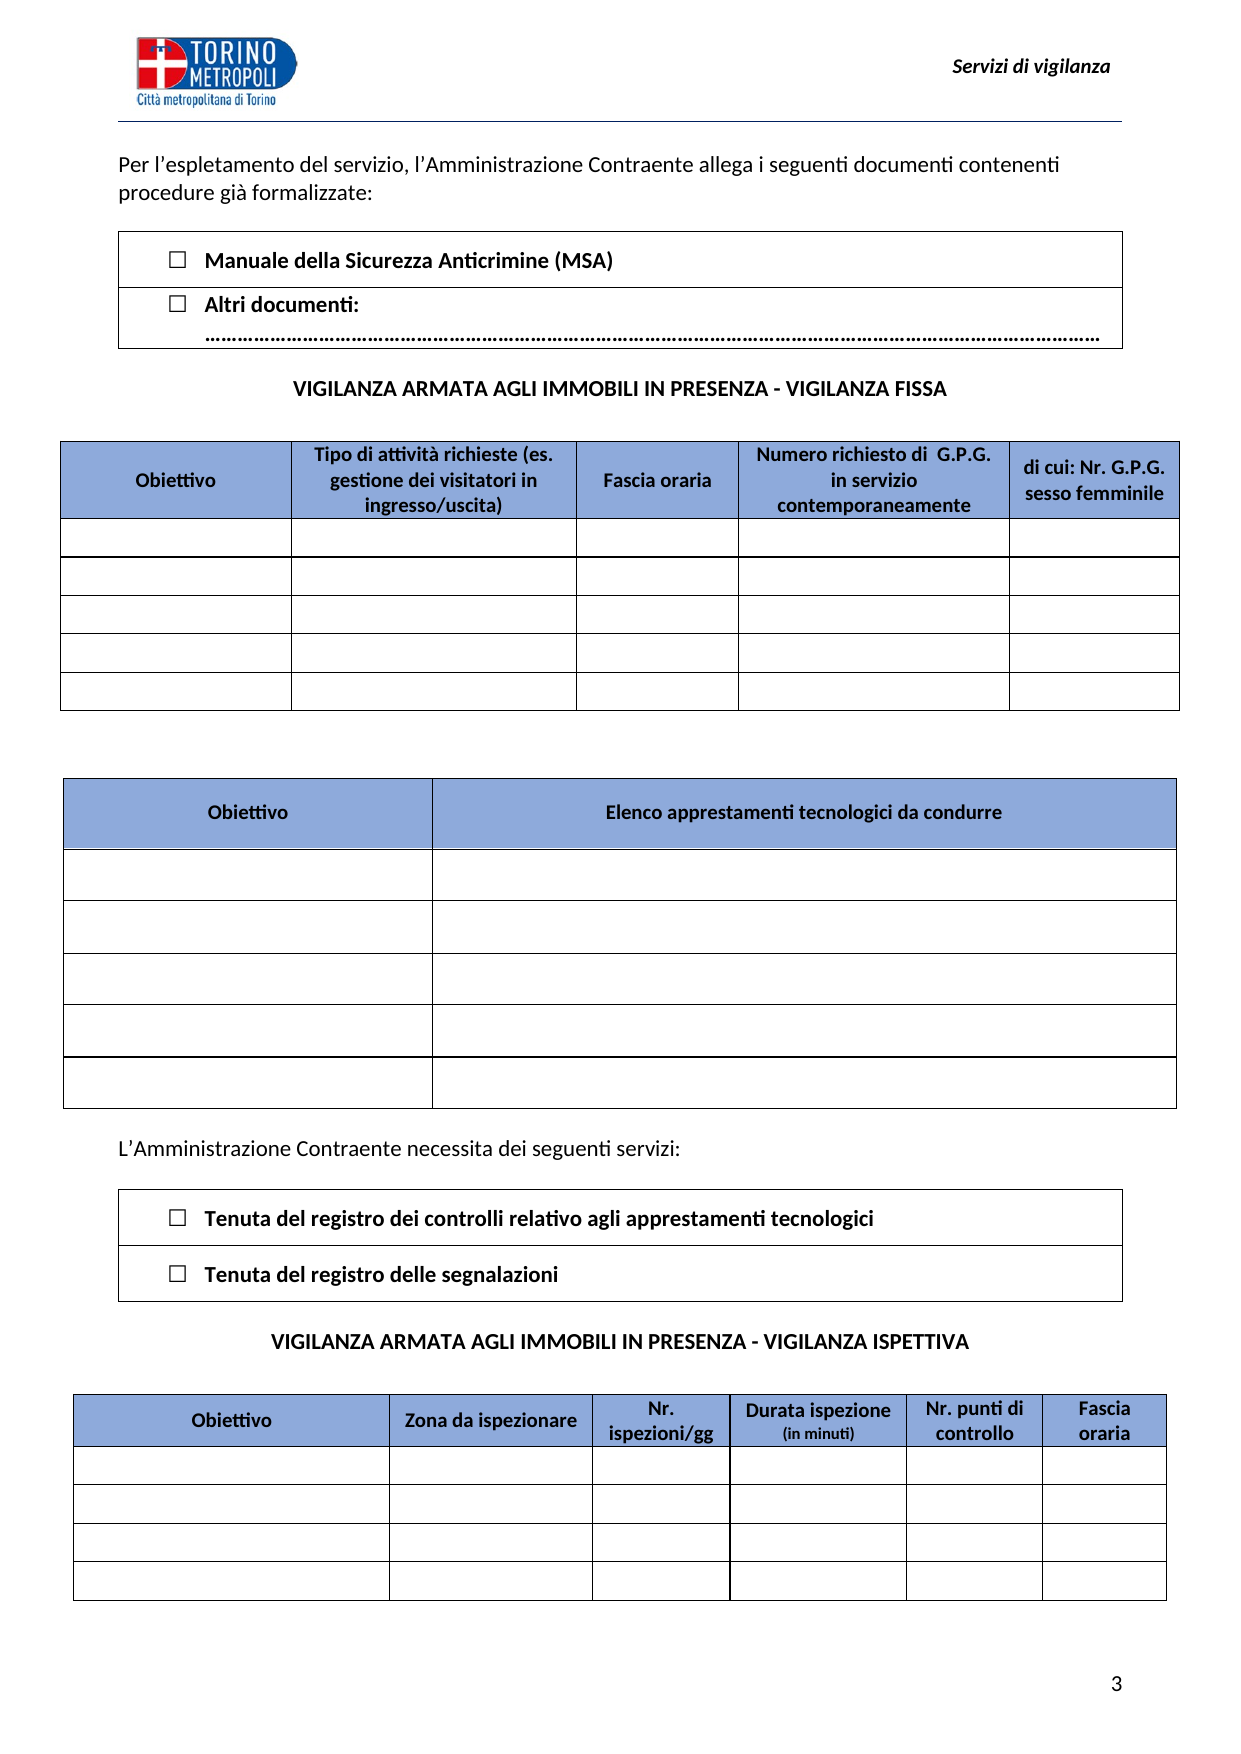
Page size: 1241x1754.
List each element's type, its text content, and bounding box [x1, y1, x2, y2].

table_cell [731, 1524, 906, 1561]
table_cell [739, 596, 1009, 633]
table_cell [390, 1562, 592, 1599]
table_cell [61, 596, 291, 633]
table_cell [292, 519, 576, 556]
table_cell [64, 901, 432, 952]
table_cell [1010, 634, 1179, 672]
table_cell [433, 850, 1176, 900]
text Per l’espletamento del servizio, l’Amministrazione Contraente allega i seguenti documenti contenenti procedure già formalizzate: [118, 150, 1122, 206]
table_cell [61, 558, 291, 595]
table_cell [577, 596, 738, 633]
table_header Obiettivo [61, 442, 291, 518]
table_cell [1010, 596, 1179, 633]
table_header Obiettivo [64, 779, 432, 848]
table_cell [739, 558, 1009, 595]
table_cell [907, 1562, 1042, 1599]
table_cell [61, 519, 291, 556]
table_cell [292, 596, 576, 633]
table_cell [64, 1005, 432, 1056]
table_cell [577, 673, 738, 710]
table_cell [390, 1524, 592, 1561]
table_cell [1043, 1485, 1166, 1523]
table_cell [593, 1447, 729, 1484]
table_cell [907, 1447, 1042, 1484]
table_header di cui: Nr. G.P.G. sesso femminile [1010, 442, 1179, 518]
table_cell [577, 634, 738, 672]
table_header Manuale della Sicurezza Anticrimine (MSA) [119, 232, 1122, 287]
table_cell [731, 1485, 906, 1523]
table_header Tenuta del registro dei controlli relativo agli apprestamenti tecnologici [119, 1190, 1122, 1245]
table_cell [907, 1524, 1042, 1561]
table_cell [577, 558, 738, 595]
table_header Obiettivo [74, 1395, 389, 1446]
table_cell [739, 634, 1009, 672]
table_cell [731, 1562, 906, 1599]
table_cell [64, 1058, 432, 1108]
table_cell [433, 1058, 1176, 1108]
table_cell [593, 1524, 729, 1561]
table_cell [74, 1485, 389, 1523]
text VIGILANZA ARMATA AGLI IMMOBILI IN PRESENZA - VIGILANZA ISPETTIVA [118, 1327, 1122, 1355]
table_cell [1043, 1524, 1166, 1561]
table_cell [433, 954, 1176, 1004]
text L’Amministrazione Contraente necessita dei seguenti servizi: [118, 1134, 1122, 1162]
table_cell [61, 673, 291, 710]
table_cell [74, 1562, 389, 1599]
table_cell [1010, 519, 1179, 556]
picture [129, 18, 299, 118]
table_cell [390, 1447, 592, 1484]
table_header Fascia oraria [577, 442, 738, 518]
table_header Fascia oraria [1043, 1395, 1166, 1446]
table_header Numero richiesto di G.P.G. in servizio contemporaneamente [739, 442, 1009, 518]
table_cell [292, 634, 576, 672]
table_header Zona da ispezionare [390, 1395, 592, 1446]
table_cell [292, 673, 576, 710]
table_cell [61, 634, 291, 672]
table_cell [1043, 1562, 1166, 1599]
table_header Nr. punti di controllo [907, 1395, 1042, 1446]
table_cell [739, 519, 1009, 556]
table_cell [292, 558, 576, 595]
table_cell [390, 1485, 592, 1523]
table_cell [64, 954, 432, 1004]
table_cell [433, 901, 1176, 952]
table_cell [74, 1524, 389, 1561]
table_header Tipo di attività richieste (es. gestione dei visitatori in ingresso/uscita) [292, 442, 576, 518]
table_cell Altri documenti: ………………………………………………………………………………………………………………………………………………… [119, 288, 1122, 348]
table_cell [64, 850, 432, 900]
table_header Nr. ispezioni/gg [593, 1395, 729, 1446]
table_cell [577, 519, 738, 556]
table_cell [1010, 558, 1179, 595]
table_cell [433, 1005, 1176, 1056]
table_cell [74, 1447, 389, 1484]
table_cell [593, 1562, 729, 1599]
table_cell [907, 1485, 1042, 1523]
table_cell [731, 1447, 906, 1484]
table_cell [739, 673, 1009, 710]
table_cell [1010, 673, 1179, 710]
table_cell Tenuta del registro delle segnalazioni [119, 1246, 1122, 1301]
table_header Durata ispezione (in minuti) [731, 1395, 906, 1446]
table_header Elenco apprestamenti tecnologici da condurre [433, 779, 1176, 848]
table_cell [593, 1485, 729, 1523]
text VIGILANZA ARMATA AGLI IMMOBILI IN PRESENZA - VIGILANZA FISSA [118, 374, 1122, 402]
table_cell [1043, 1447, 1166, 1484]
